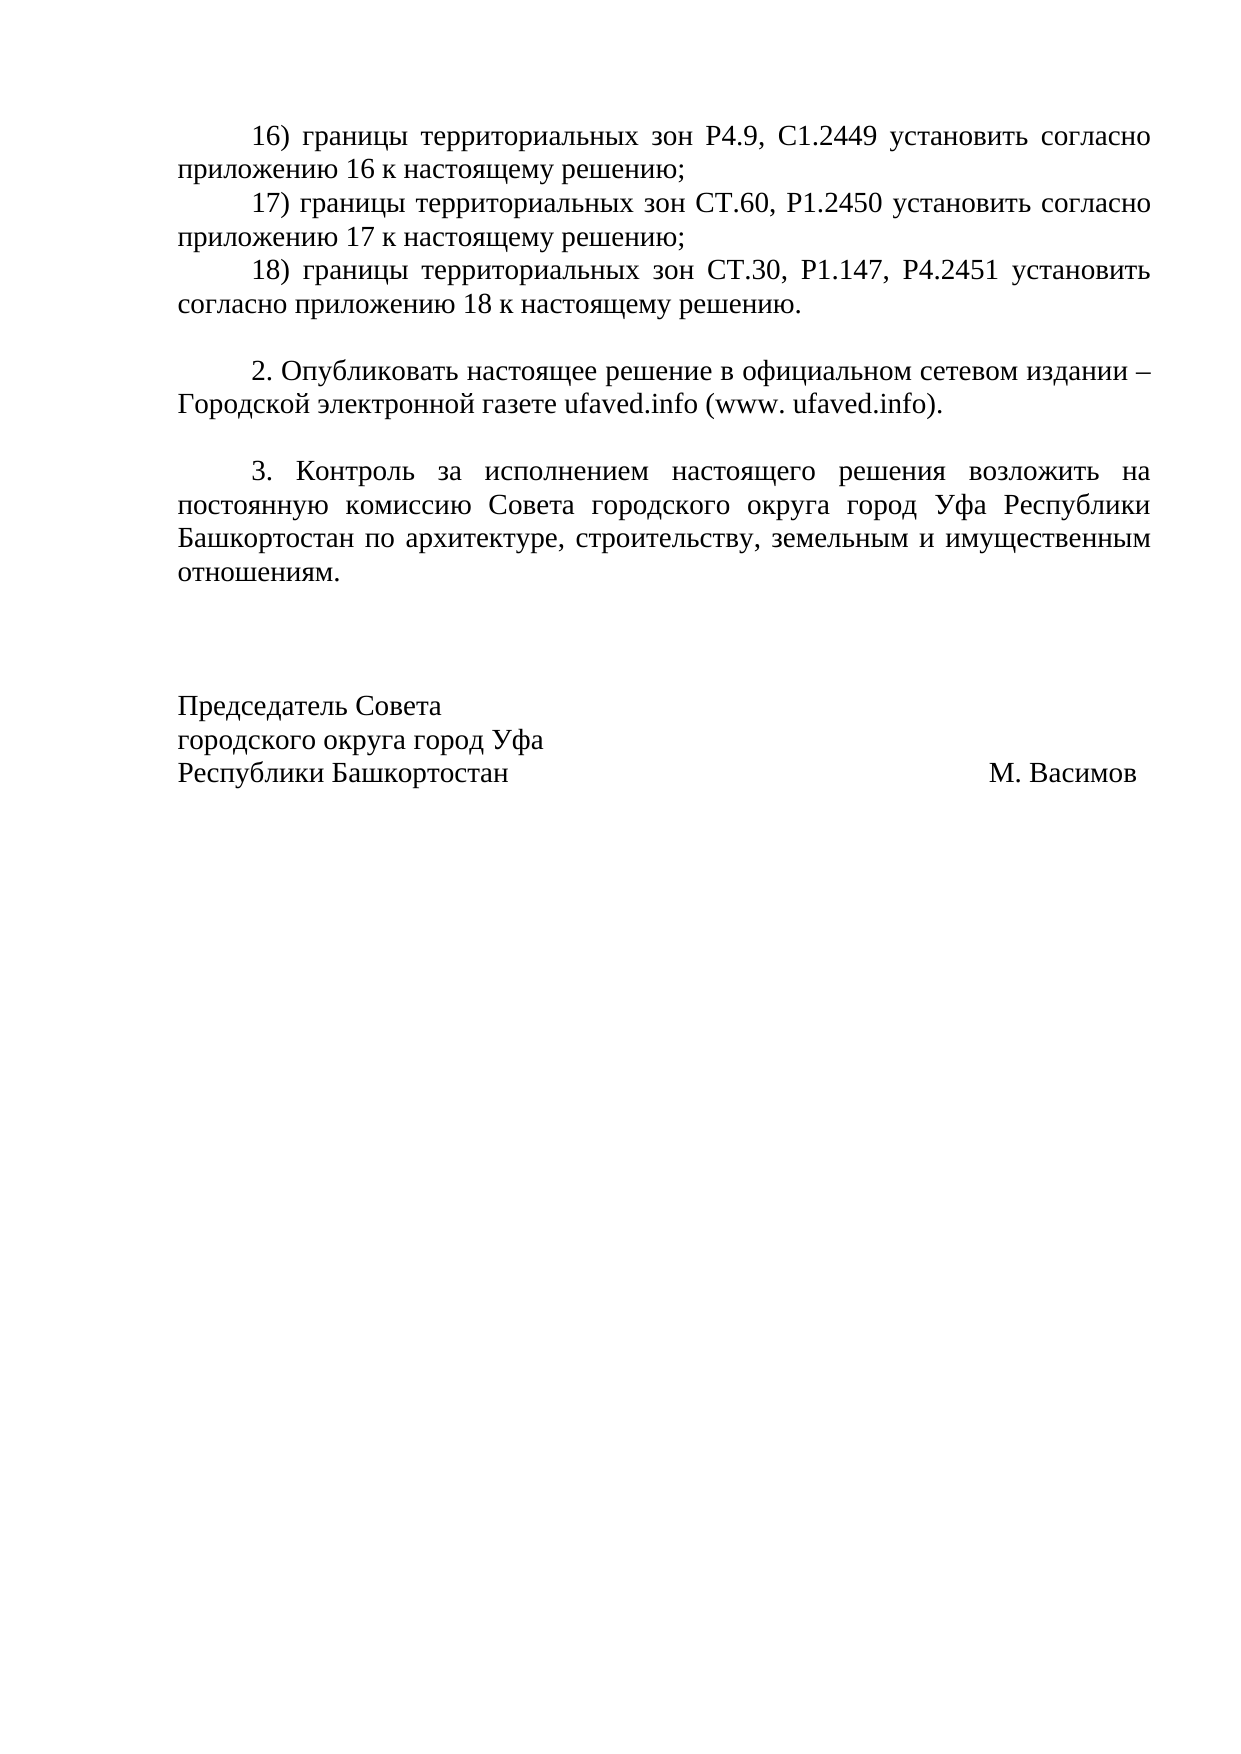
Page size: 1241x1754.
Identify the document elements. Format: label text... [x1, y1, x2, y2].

text Республики Башкортостан М. Васимов [177, 755, 1152, 789]
text городского округа город Уфа [177, 722, 1152, 755]
text 16) границы территориальных зон Р4.9, С1.2449 установить согласно приложению 16 к настоящему решению; [177, 118, 1152, 185]
text 3. Контроль за исполнением настоящего решения возложить на постоянную комиссию Совета городского округа город Уфа Республики Башкортостан по архитектуре, строительству, земельным и имущественным отношениям. [177, 453, 1152, 588]
text Председатель Совета [177, 688, 1152, 722]
text 2. Опубликовать настоящее решение в официальном сетевом издании – Городской электронной газете ufaved.info (www. ufaved.info). [177, 353, 1152, 420]
text 18) границы территориальных зон СТ.30, Р1.147, Р4.2451 установить согласно приложению 18 к настоящему решению. [177, 252, 1152, 319]
text 17) границы территориальных зон СТ.60, Р1.2450 установить согласно приложению 17 к настоящему решению; [177, 185, 1152, 252]
